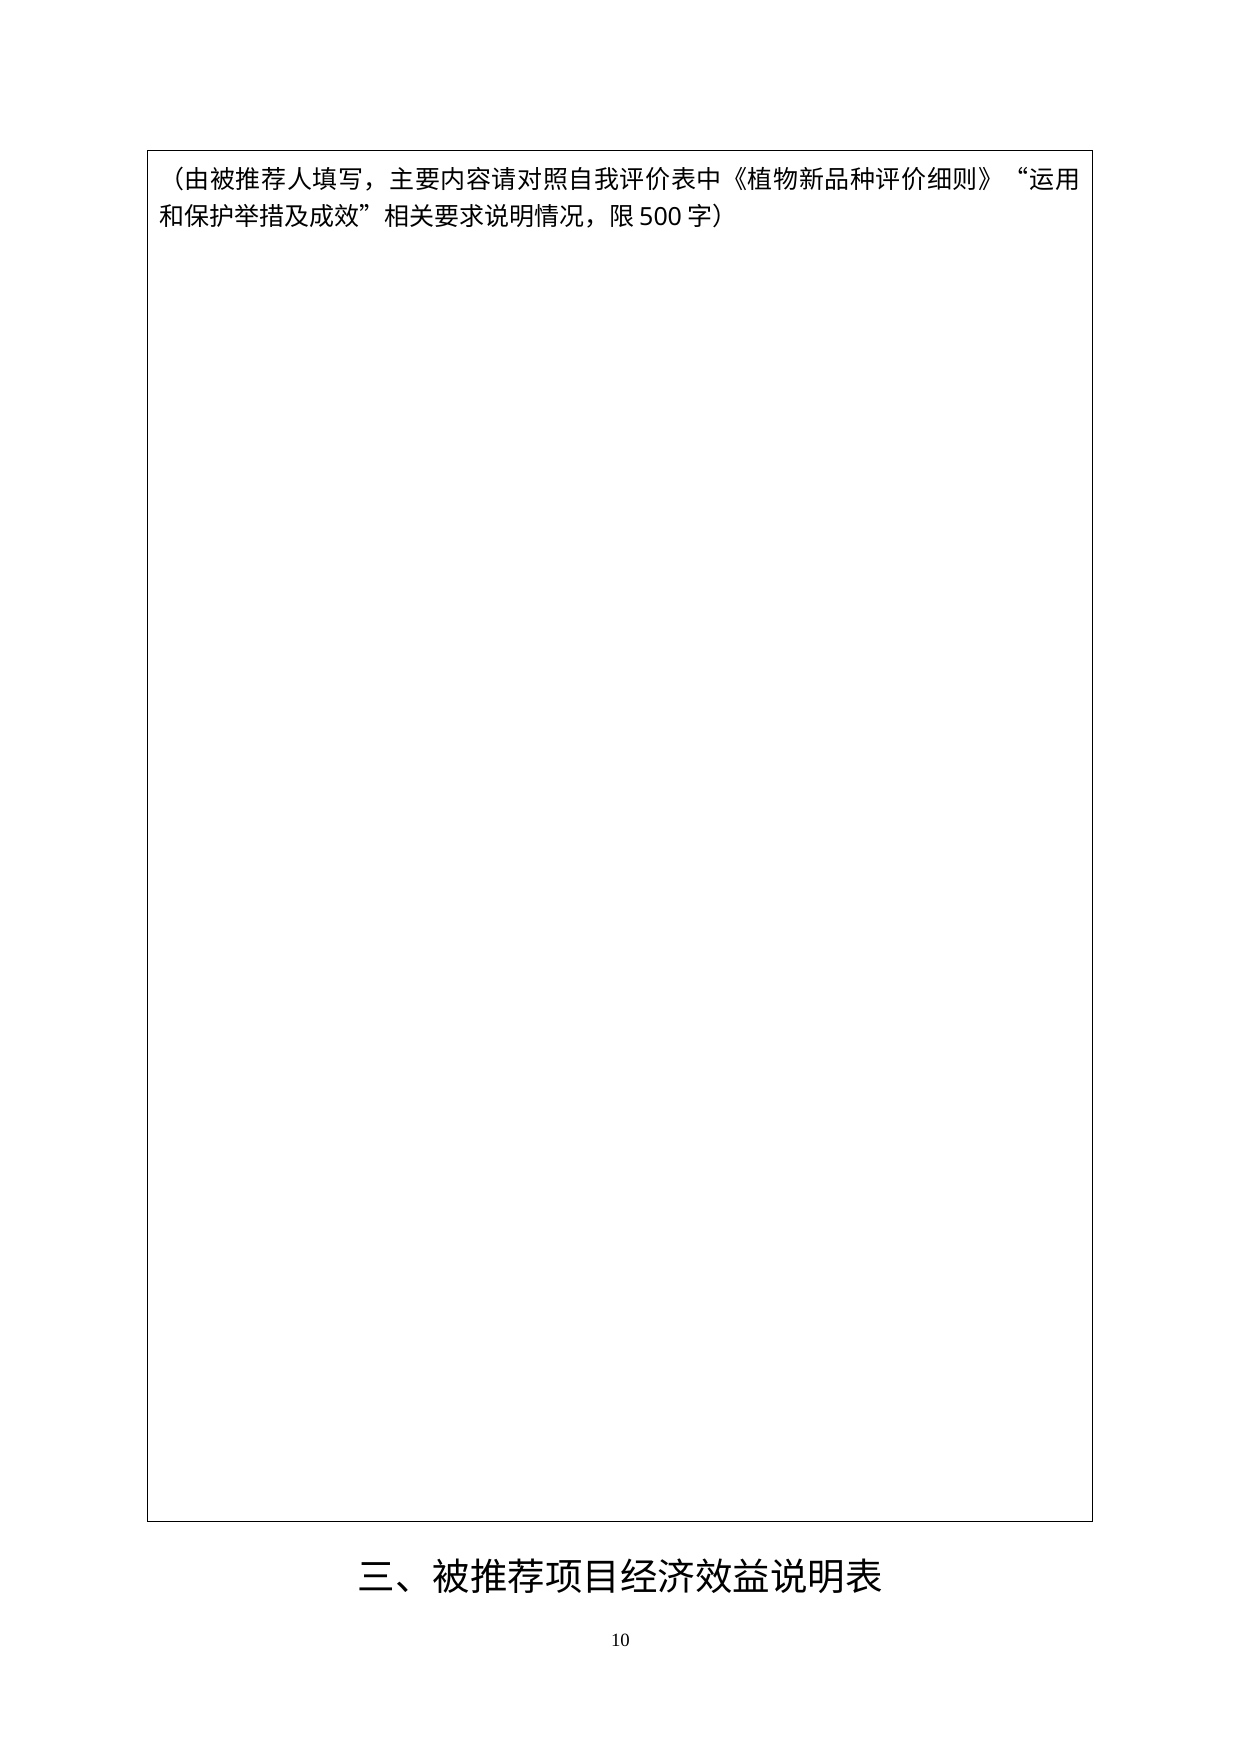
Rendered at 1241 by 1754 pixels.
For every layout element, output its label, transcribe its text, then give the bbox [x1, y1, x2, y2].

table_cell （由被推荐人填写，主要内容请对照自我评价表中《植物新品种评价细则》“运用和保护举措及成效”相关要求说明情况，限500字） [148, 151, 1092, 1521]
text 三、被推荐项目经济效益说明表 [187, 1547, 1053, 1602]
